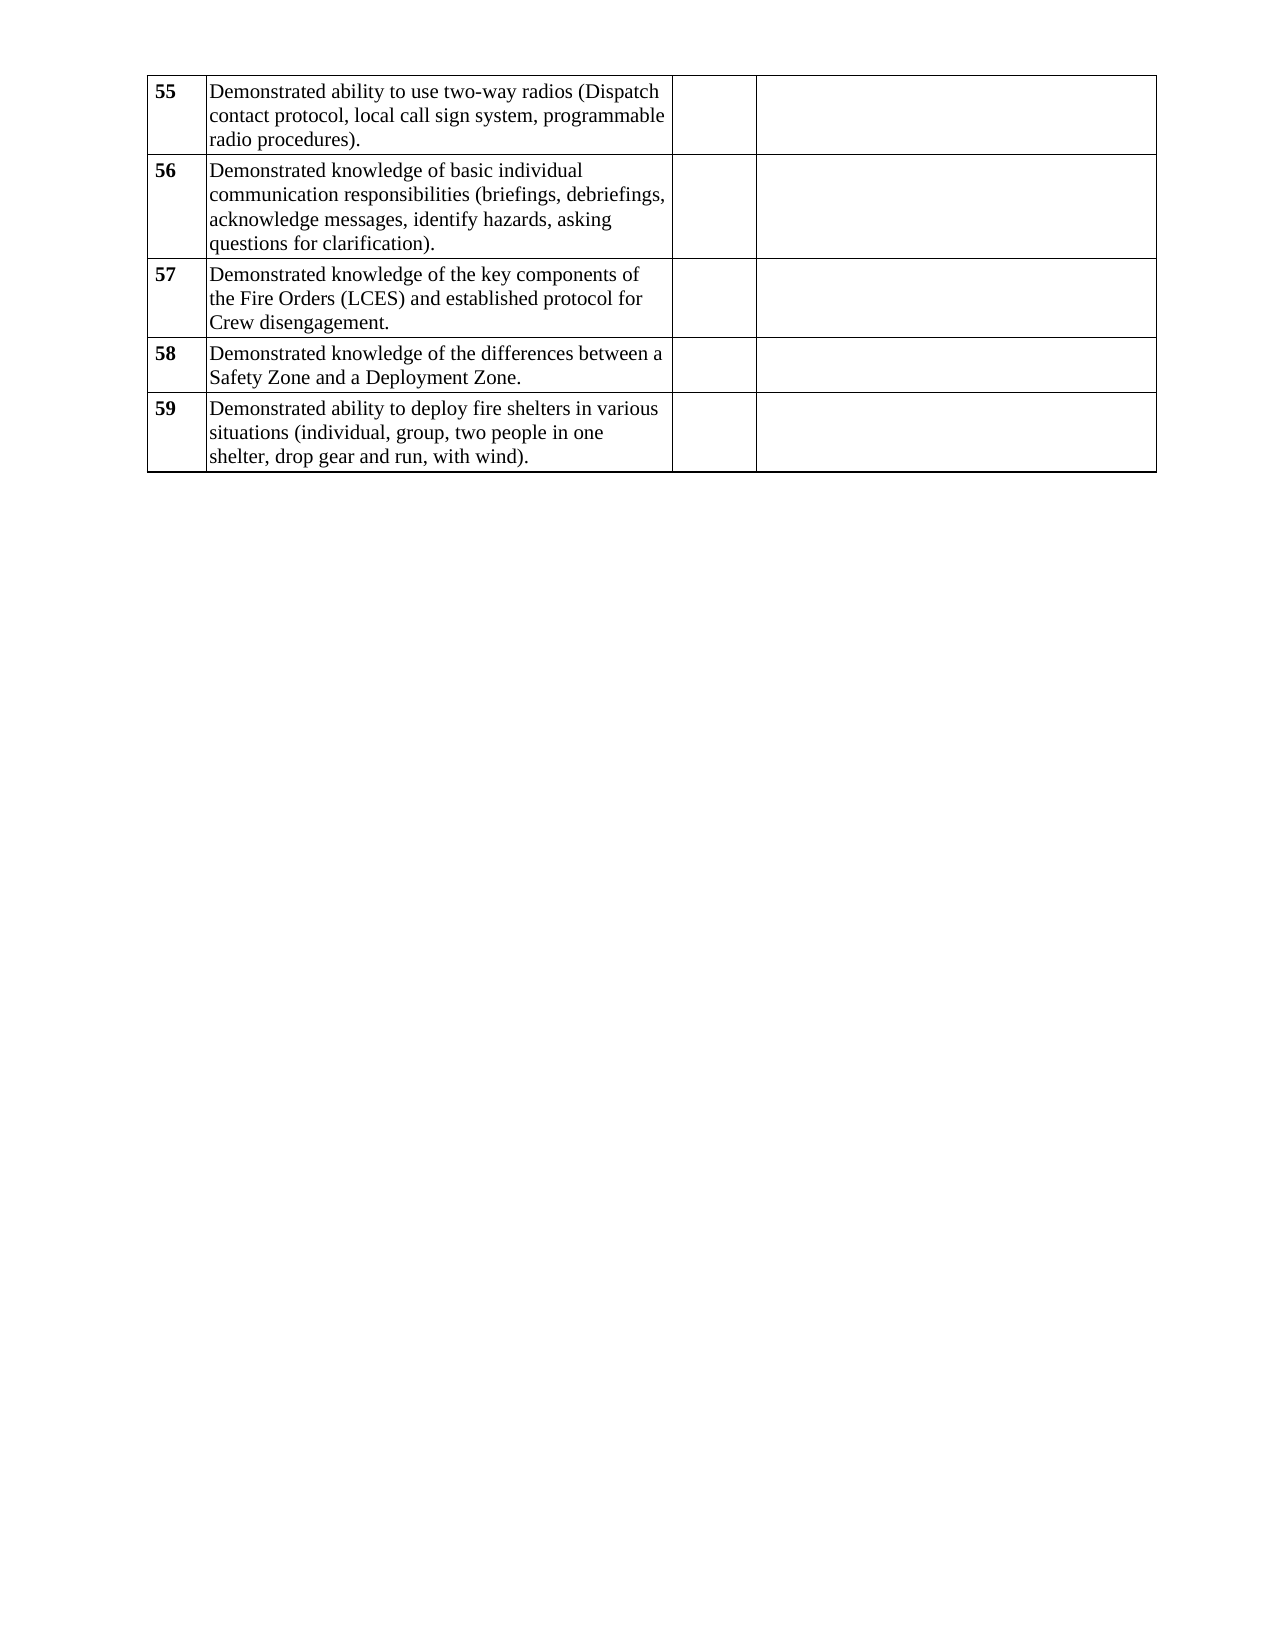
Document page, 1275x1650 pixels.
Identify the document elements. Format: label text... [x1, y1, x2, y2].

table_cell [148, 259, 206, 337]
table_cell [757, 155, 1156, 258]
table_cell [757, 259, 1156, 337]
table_cell [757, 76, 1156, 154]
table_cell [673, 155, 756, 258]
table_cell [673, 338, 756, 392]
table_cell [673, 259, 756, 337]
table_cell [148, 338, 206, 392]
table_cell [148, 393, 206, 471]
table_cell Demonstrated ability to deploy fire shelters in various situations (individual, group, two people in one shelter, drop gear and run, with wind). [207, 393, 672, 471]
table_cell Demonstrated knowledge of the differences between a Safety Zone and a Deployment Zone. [207, 338, 672, 392]
table_cell [673, 76, 756, 154]
table_cell Demonstrated ability to use two-way radios (Dispatch contact protocol, local call sign system, programmable radio procedures). [207, 76, 672, 154]
table_cell Demonstrated knowledge of basic individual communication responsibilities (briefings, debriefings, acknowledge messages, identify hazards, asking questions for clarification). [207, 155, 672, 258]
table_cell [757, 393, 1156, 471]
table_cell [757, 338, 1156, 392]
table_cell [148, 76, 206, 154]
table_cell [673, 393, 756, 471]
table_cell Demonstrated knowledge of the key components of the Fire Orders (LCES) and established protocol for Crew disengagement. [207, 259, 672, 337]
table_cell [148, 155, 206, 258]
